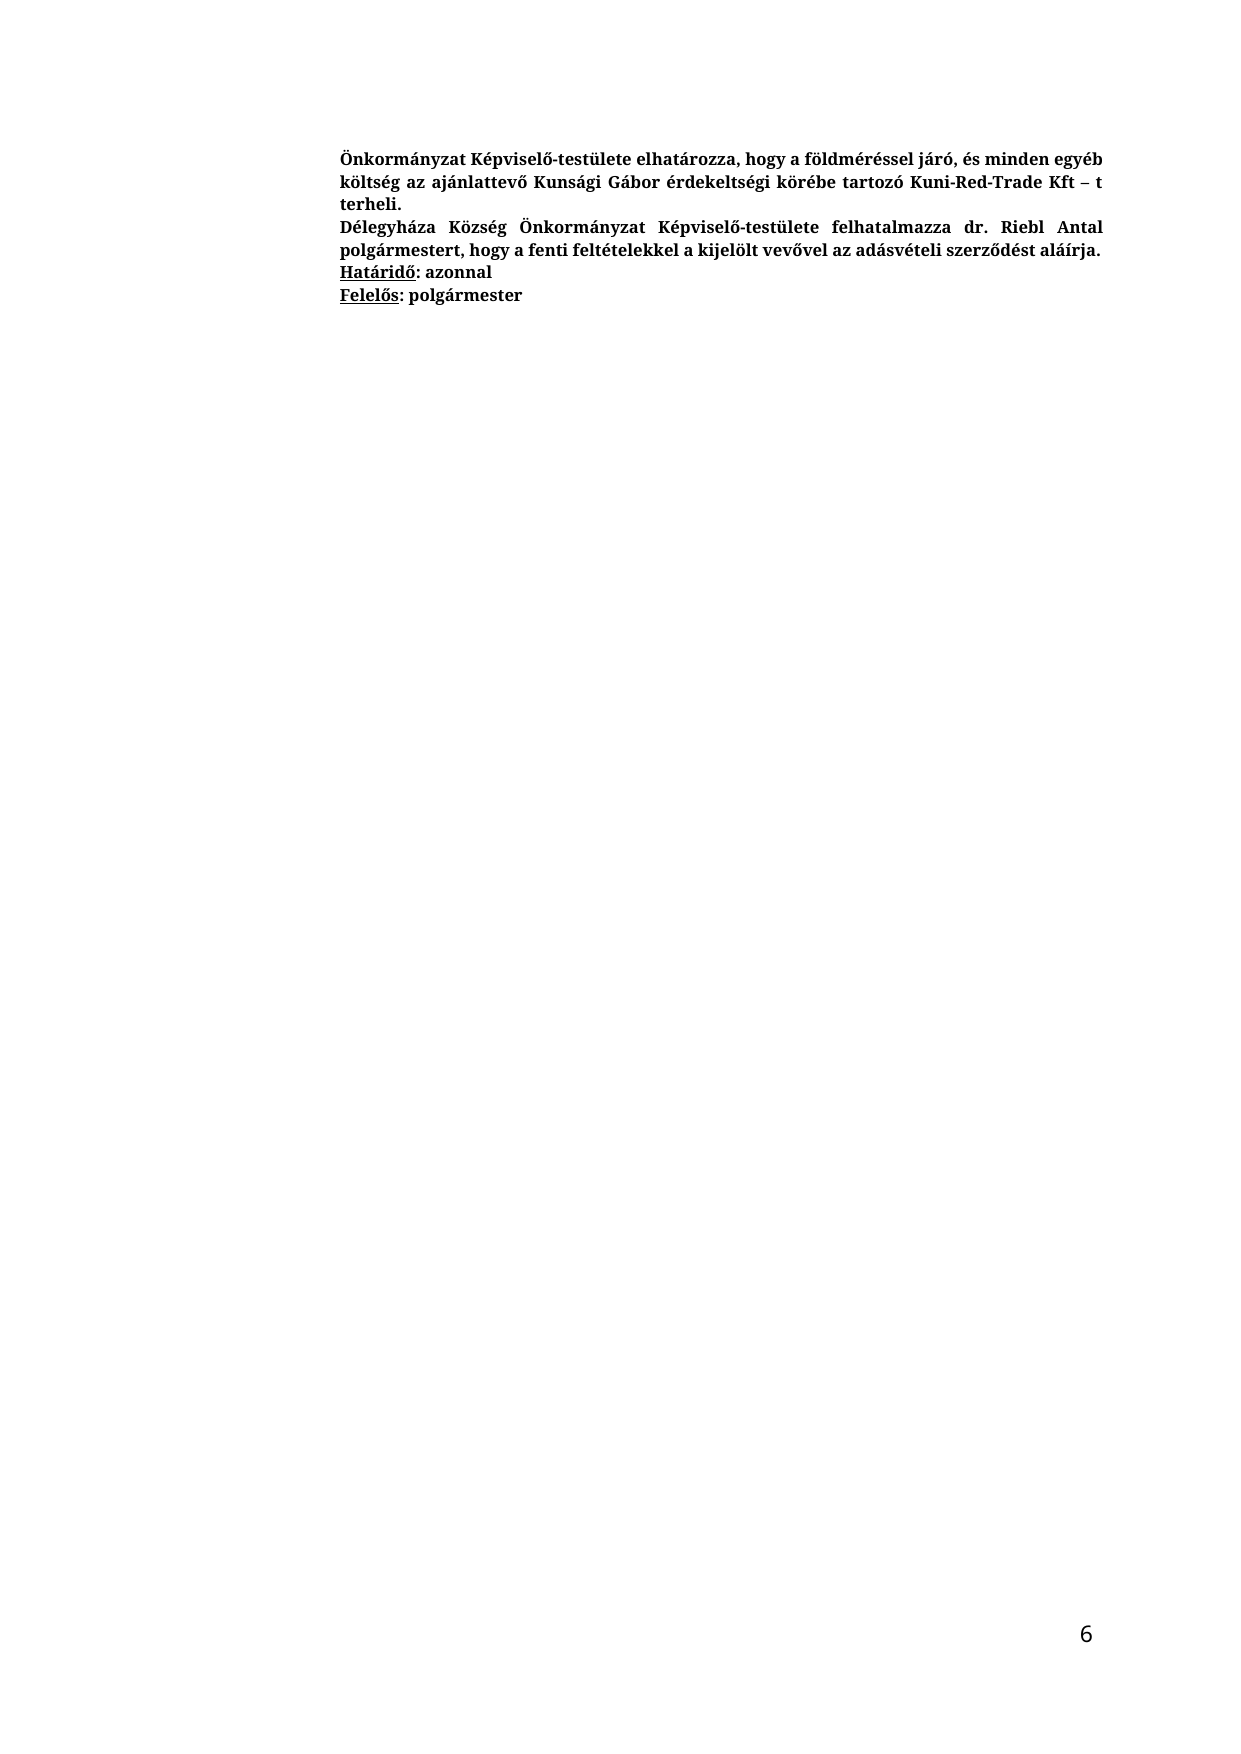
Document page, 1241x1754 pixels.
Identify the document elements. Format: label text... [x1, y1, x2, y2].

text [339, 148, 1104, 216]
text Délegyháza Község Önkormányzat Képviselő-testülete felhatalmazza dr. Riebl Antal polgármestert, hogy a fenti feltételekkel a kijelölt vevővel az adásvételi szerződést aláírja. [339, 216, 1104, 261]
text Felelős: polgármester [339, 284, 1104, 307]
text Határidő: azonnal [339, 261, 1104, 284]
